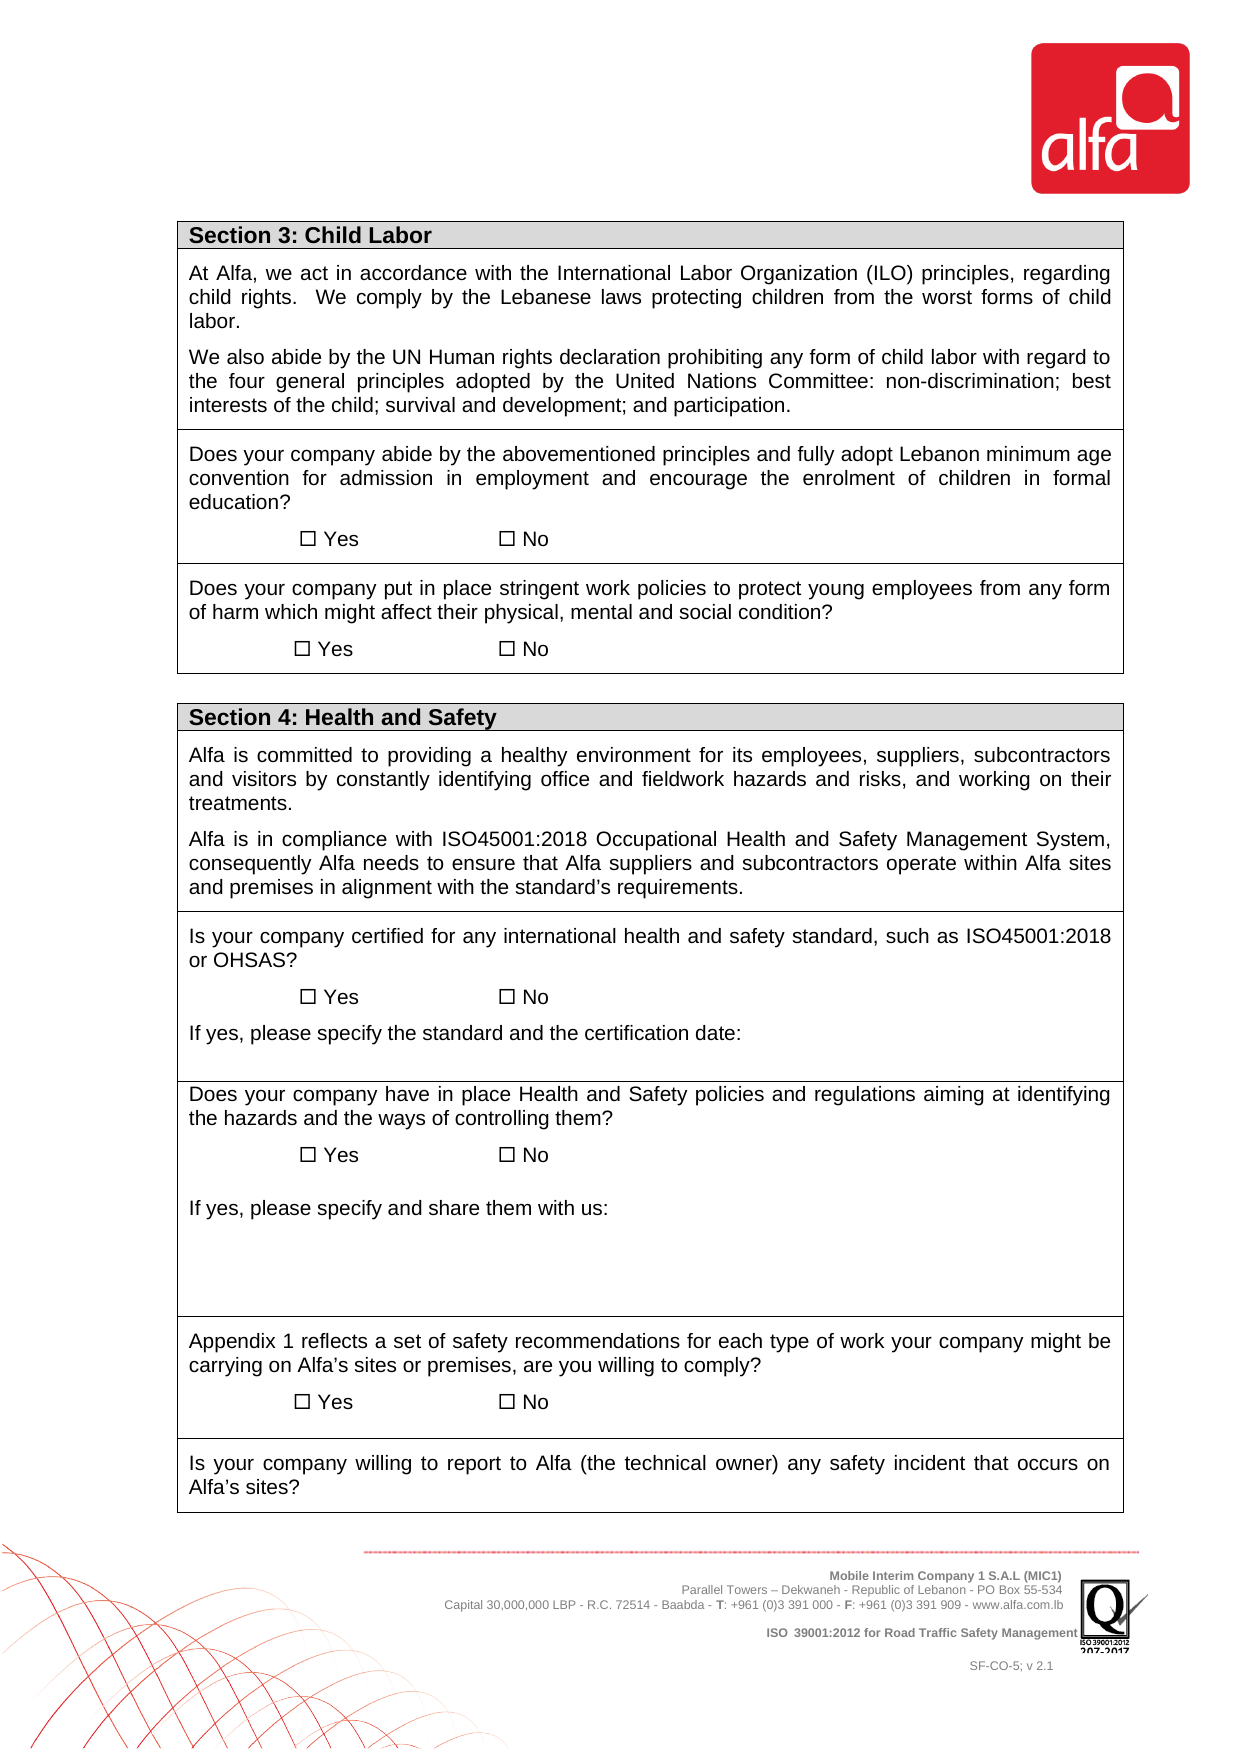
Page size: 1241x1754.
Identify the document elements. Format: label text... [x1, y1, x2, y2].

picture [0, 1528, 638, 1749]
table_cell Is your company willing to report to Alfa (the technical owner) any safety incident that occurs on Alfa’s sites? Yes No [178, 1439, 1123, 1512]
table_cell Does your company abide by the abovementioned principles and fully adopt Lebanon minimum age convention for admission in employment and encourage the enrolment of children in formal education? Yes No [178, 430, 1123, 563]
table_header Section 4: Health and Safety [178, 704, 1123, 730]
picture [1077, 1577, 1138, 1653]
table_cell Appendix 1 reflects a set of safety recommendations for each type of work your company might be carrying on Alfa’s sites or premises, are you willing to comply? Yes No [178, 1317, 1123, 1438]
picture [1031, 43, 1190, 194]
table_cell Does your company have in place Health and Safety policies and regulations aiming at identifying the hazards and the ways of controlling them? Yes No If yes, please specify and share them with us: [178, 1082, 1123, 1316]
table_cell Is your company certified for any international health and safety standard, such as ISO45001:2018 or OHSAS? Yes No If yes, please specify the standard and the certification date: [178, 912, 1123, 1081]
table_cell Alfa is committed to providing a healthy environment for its employees, suppliers, subcontractors and visitors by constantly identifying office and fieldwork hazards and risks, and working on their treatments. Alfa is in compliance with ISO45001:2018 Occupational Health and Safety Management System, consequently Alfa needs to ensure that Alfa suppliers and subcontractors operate within Alfa sites and premises in alignment with the standard’s requirements. [178, 731, 1123, 911]
table_header Section 3: Child Labor [178, 222, 1123, 248]
table_cell Does your company put in place stringent work policies to protect young employees from any form of harm which might affect their physical, mental and social condition? Yes No [178, 564, 1123, 673]
table_cell At Alfa, we act in accordance with the International Labor Organization (ILO) principles, regarding child rights. We comply by the Lebanese laws protecting children from the worst forms of child labor. We also abide by the UN Human rights declaration prohibiting any form of child labor with regard to the four general principles adopted by the United Nations Committee: non-discrimination; best interests of the child; survival and development; and participation. [178, 249, 1123, 429]
